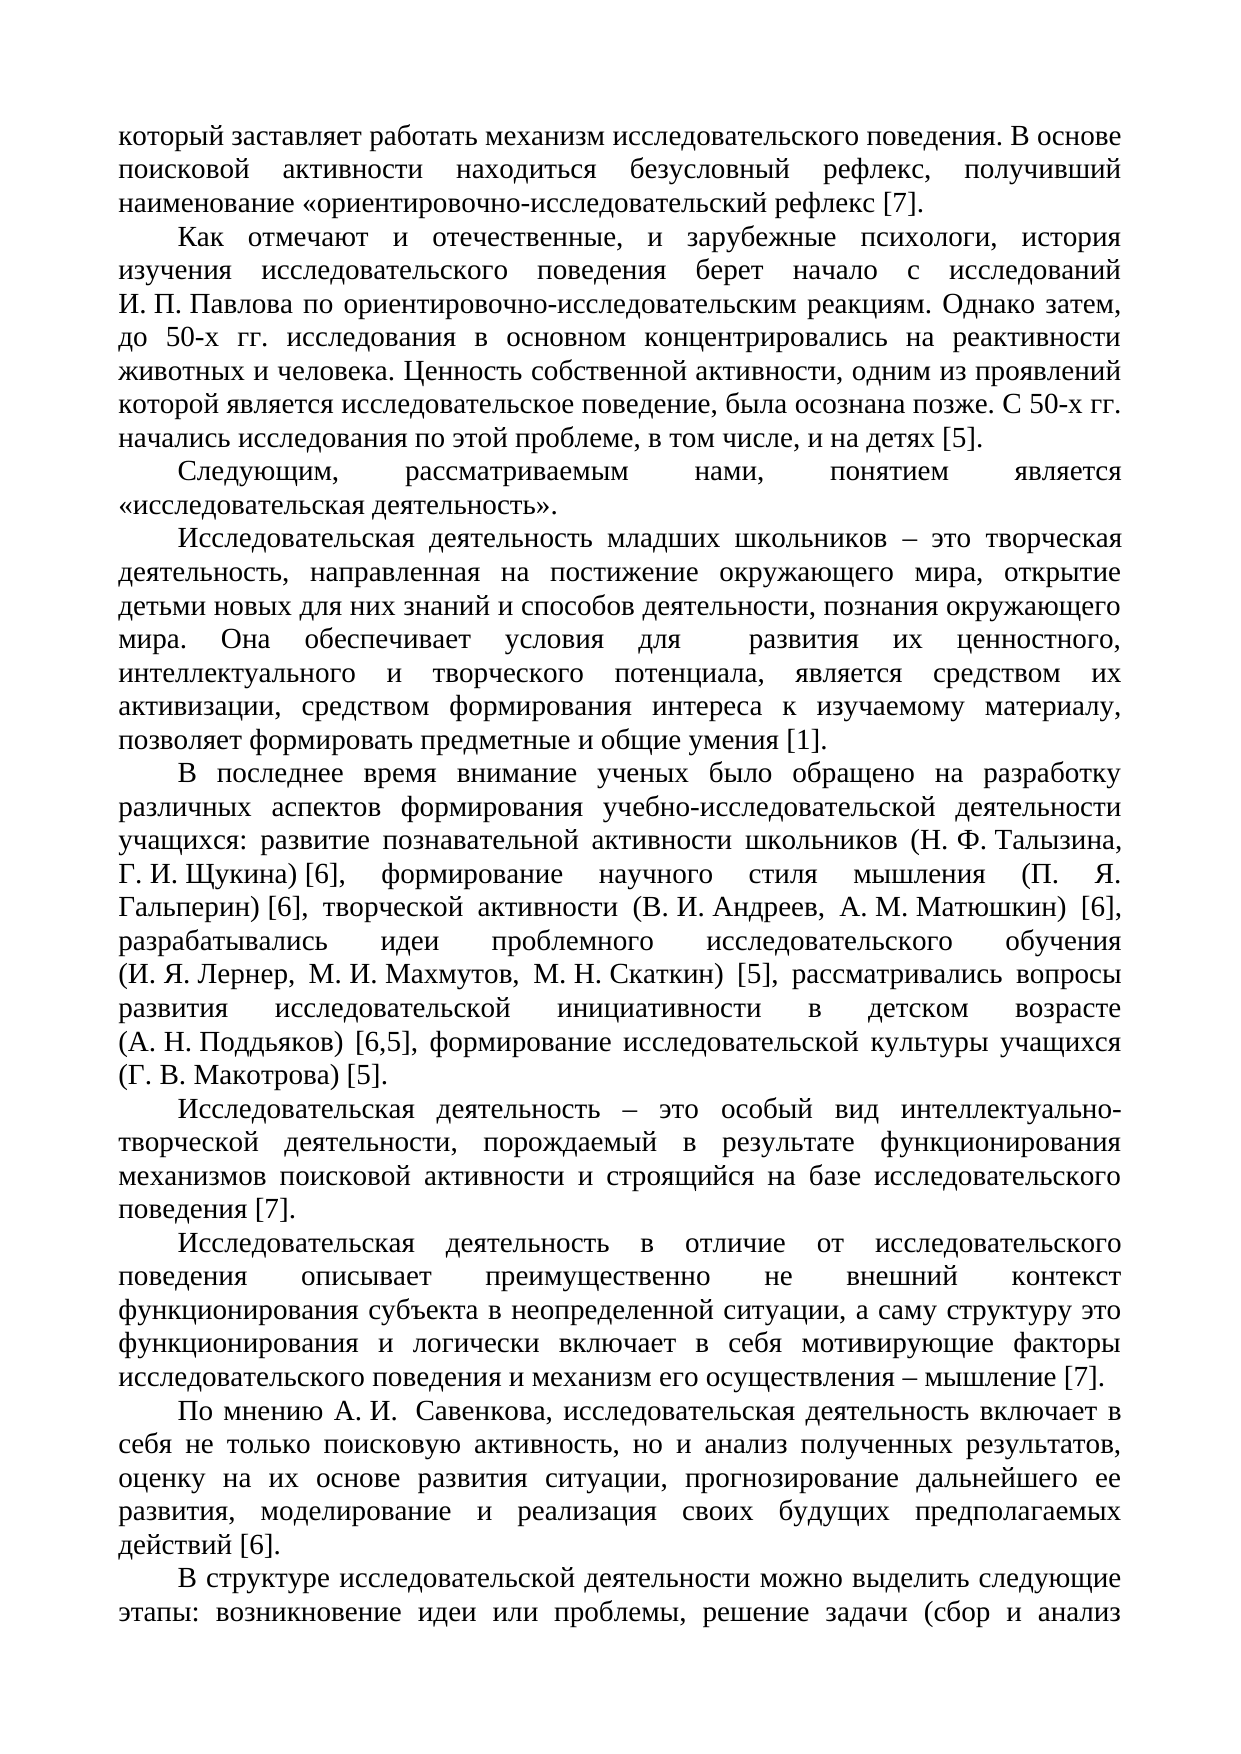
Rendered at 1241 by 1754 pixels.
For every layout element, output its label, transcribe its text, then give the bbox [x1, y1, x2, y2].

text Как отмечают и отечественные, и зарубежные психологи, история изучения исследовательского поведения берет начало с исследований И. П. Павлова по ориентировочно-исследовательским реакциям. Однако затем, до 50-х гг. исследования в основном концентрировались на реактивности животных и человека. Ценность собственной активности, одним из проявлений которой является исследовательское поведение, была осознана позже. С 50-х гг. начались исследования по этой проблеме, в том числе, и на детях [5]. [118, 219, 1122, 453]
text Следующим, рассматриваемым нами, понятием является «исследовательская деятельность». [118, 453, 1122, 521]
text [118, 118, 1122, 219]
text Исследовательская деятельность в отличие от исследовательского поведения описывает преимущественно не внешний контекст функционирования субъекта в неопределенной ситуации, а саму структуру это функционирования и логически включает в себя мотивирующие факторы исследовательского поведения и механизм его осуществления – мышление [7]. [118, 1225, 1122, 1393]
text По мнению А. И. Савенкова, исследовательская деятельность включает в себя не только поисковую активность, но и анализ полученных результатов, оценку на их основе развития ситуации, прогнозирование дальнейшего ее развития, моделирование и реализация своих будущих предполагаемых действий [6]. [118, 1393, 1122, 1560]
text Исследовательская деятельность младших школьников – это творческая деятельность, направленная на постижение окружающего мира, открытие детьми новых для них знаний и способов деятельности, познания окружающего мира. Она обеспечивает условия для развития их ценностного, интеллектуального и творческого потенциала, является средством их активизации, средством формирования интереса к изучаемому материалу, позволяет формировать предметные и общие умения [1]. [118, 521, 1122, 755]
text В последнее время внимание ученых было обращено на разработку различных аспектов формирования учебно-исследовательской деятельности учащихся: развитие познавательной активности школьников (Н. Ф. Талызина, Г. И. Щукина) [6], формирование научного стиля мышления (П. Я. Гальперин) [6], творческой активности (В. И. Андреев, А. М. Матюшкин) [6], разрабатывались идеи проблемного исследовательского обучения (И. Я. Лернер, М. И. Махмутов, М. Н. Скаткин) [5], рассматривались вопросы развития исследовательской инициативности в детском возрасте (А. Н. Поддьяков) [6,5], формирование исследовательской культуры учащихся (Г. В. Макотрова) [5]. [118, 755, 1122, 1091]
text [118, 1560, 1122, 1627]
text Исследовательская деятельность – это особый вид интеллектуально-творческой деятельности, порождаемый в результате функционирования механизмов поисковой активности и строящийся на базе исследовательского поведения [7]. [118, 1091, 1122, 1225]
